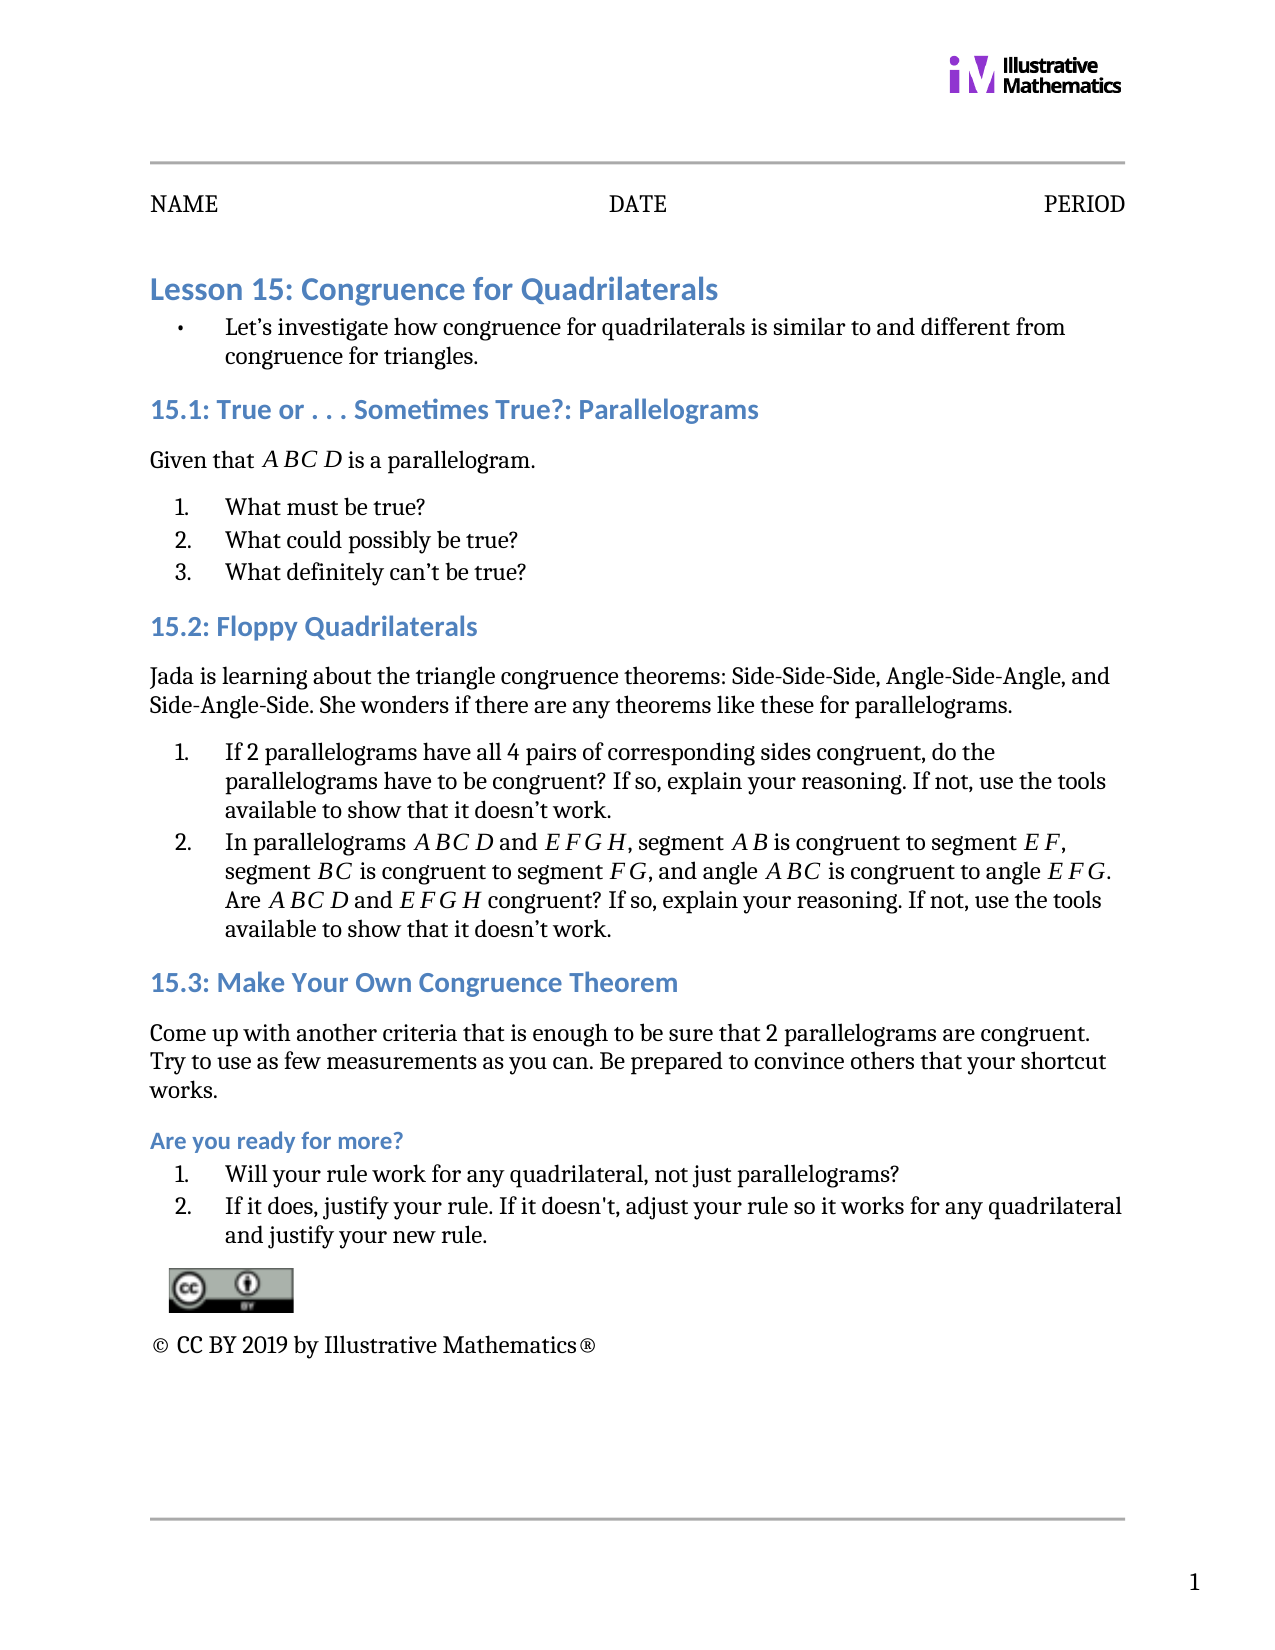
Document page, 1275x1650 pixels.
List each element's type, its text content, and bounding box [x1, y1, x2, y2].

text Jada is learning about the triangle congruence theorems: Side-Side-Side, Angle-Side-Angle, and Side-Angle-Side. She wonders if there are any theorems like these for parallelograms. [150, 662, 1125, 719]
subtitle Lesson 15: Congruence for Quadrilaterals [150, 268, 1125, 309]
list In parallelograms and , segment is congruent to segment , segment is congruent to segment , and angle is congruent to angle . Are and congruent? If so, explain your reasoning. If not, use the tools available to show that it doesn’t work. [175, 828, 1125, 943]
text Given that is a parallelogram. [150, 446, 1125, 474]
list If it does, justify your rule. If it doesn't, adjust your rule so it works for any quadrilateral and justify your new rule. [175, 1192, 1125, 1250]
text © CC BY 2019 by Illustrative Mathematics® [150, 1331, 1125, 1360]
picture [168, 1268, 294, 1313]
subtitle Are you ready for more? [150, 1126, 1125, 1156]
list Will your rule work for any quadrilateral, not just parallelograms? [175, 1160, 1125, 1188]
picture [949, 55, 1121, 93]
subtitle 15.2: Floppy Quadrilaterals [150, 608, 1125, 643]
list If 2 parallelograms have all 4 pairs of corresponding sides congruent, do the parallelograms have to be congruent? If so, explain your reasoning. If not, use the tools available to show that it doesn’t work. [175, 738, 1125, 824]
list Let’s investigate how congruence for quadrilaterals is similar to and different from congruence for triangles. [175, 313, 1125, 370]
subtitle 15.1: True or . . . Sometimes True?: Parallelograms [150, 391, 1125, 427]
subtitle 15.3: Make Your Own Congruence Theorem [150, 964, 1125, 1000]
list What could possibly be true? [175, 526, 1125, 554]
list What must be true? [175, 493, 1125, 522]
list What definitely can’t be true? [175, 558, 1125, 587]
text Come up with another criteria that is enough to be sure that 2 parallelograms are congruent. Try to use as few measurements as you can. Be prepared to convince others that your shortcut works. [150, 1018, 1125, 1105]
